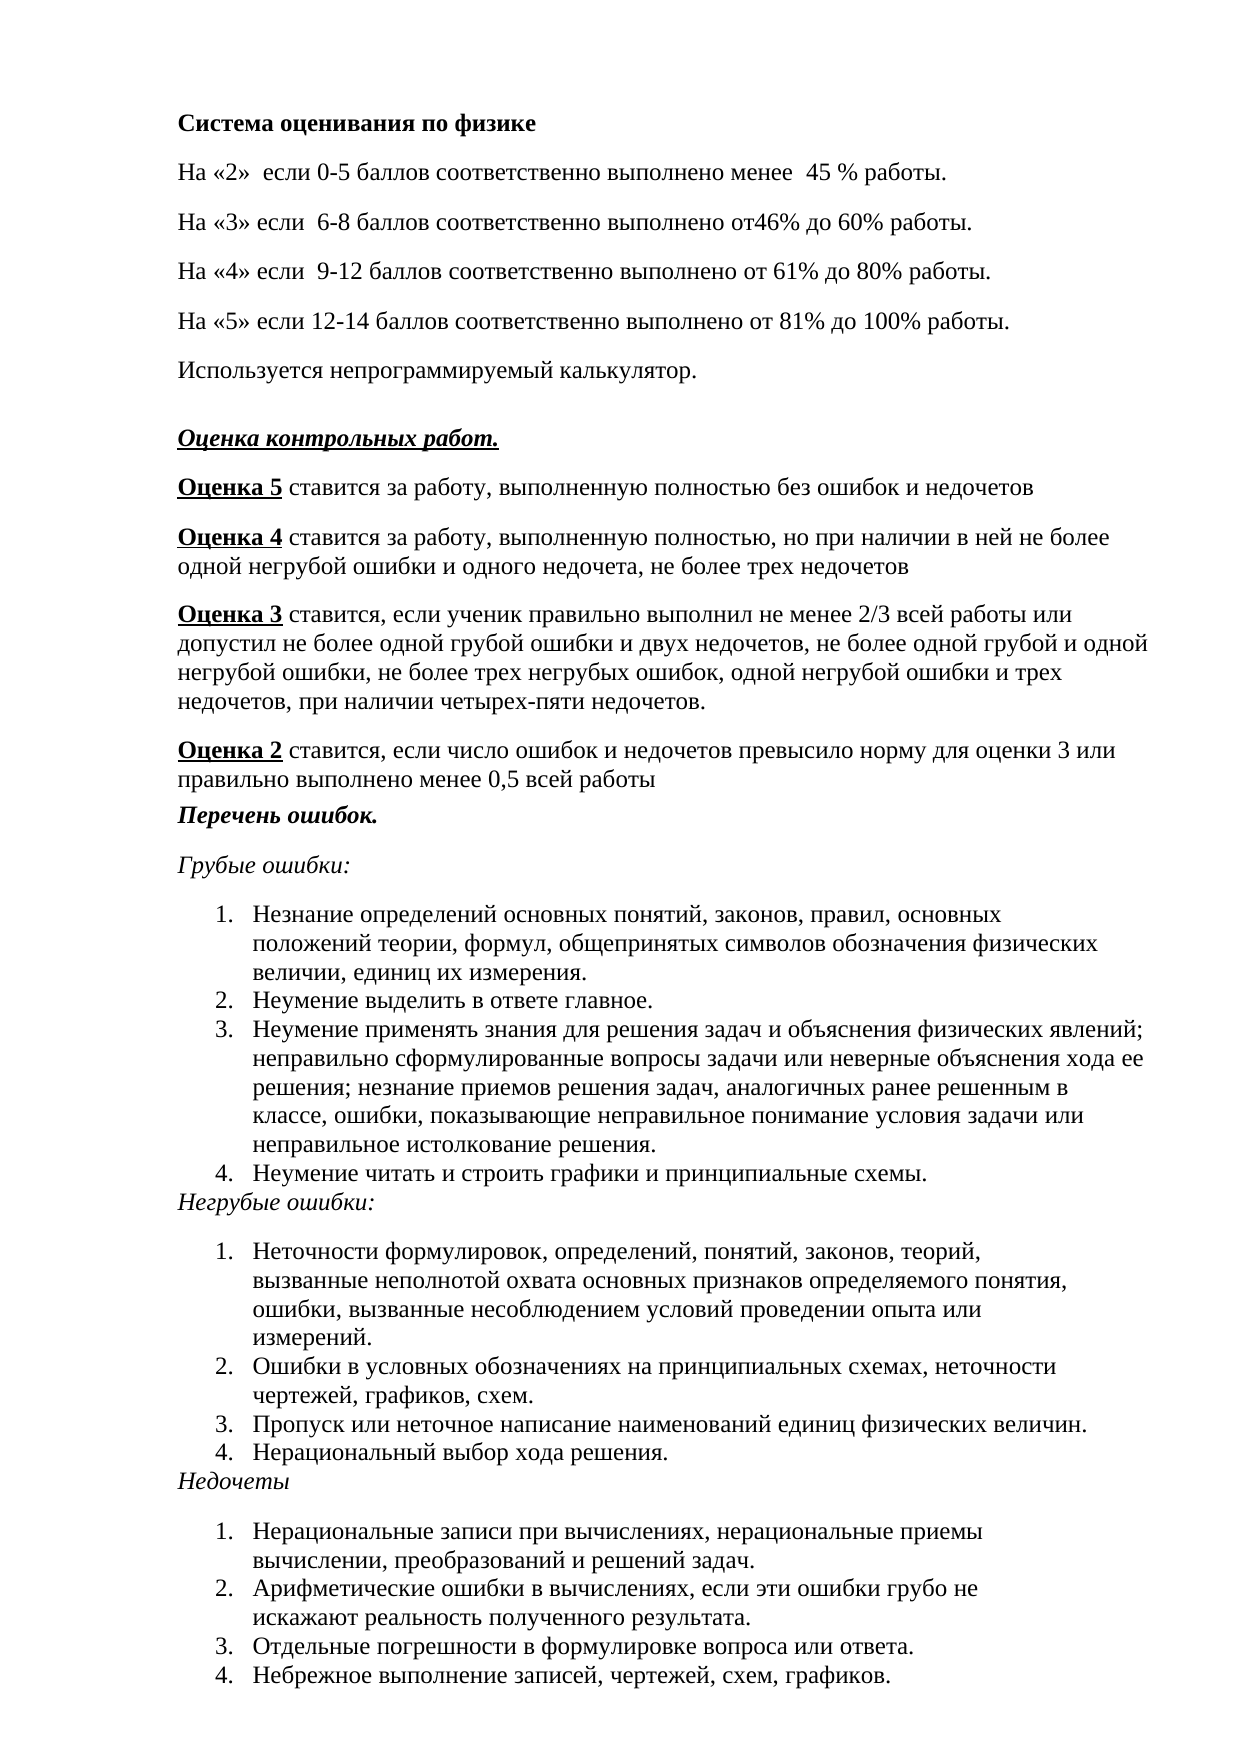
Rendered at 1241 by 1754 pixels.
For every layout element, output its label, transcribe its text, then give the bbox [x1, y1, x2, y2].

text На «5» если 12-14 баллов соответственно выполнено от 81% до 100% работы. Используется непрограммируемый калькулятор. [177, 306, 1150, 384]
list Неумение выделить в ответе главное. [215, 985, 1240, 1014]
list Ошибки в условных обозначениях на принципиальных схемах, неточности чертежей, графиков, схем. [215, 1351, 1057, 1409]
text Негрубые ошибки: [177, 1187, 1240, 1216]
subtitle Перечень ошибок. [177, 801, 1240, 829]
list Неумение читать и строить графики и принципиальные схемы. [215, 1158, 1240, 1187]
text Оценка 2 ставится, если число ошибок и недочетов превысило норму для оценки 3 или правильно выполнено менее 0,5 всей работы [177, 735, 1118, 793]
list Небрежное выполнение записей, чертежей, схем, графиков. [215, 1660, 1240, 1688]
list Нерациональный выбор хода решения. [215, 1437, 1240, 1466]
list Незнание определений основных понятий, законов, правил, основных положений теории, формул, общепринятых символов обозначения физических величии, единиц их измерения. [215, 899, 1126, 985]
text Грубые ошибки: [177, 850, 1240, 878]
list Арифметические ошибки в вычислениях, если эти ошибки грубо не искажают реальность полученного результата. [215, 1573, 1089, 1631]
subtitle Система оценивания по физике [177, 108, 1240, 137]
text Оценка 5 ставится за работу, выполненную полностью без ошибок и недочетов [177, 472, 1240, 501]
text Оценка 3 ставится, если ученик правильно выполнил не менее 2/3 всей работы или допустил не более одной грубой ошибки и двух недочетов, не более одной грубой и одной негрубой ошибки, не более трех негрубых ошибок, одной негрубой ошибки и трех недочетов, при наличии четырех-пяти недочетов. [177, 599, 1150, 714]
list Неточности формулировок, определений, понятий, законов, теорий, вызванные неполнотой охвата основных признаков определяемого понятия, ошибки, вызванные несоблюдением условий проведении опыта или измерений. [215, 1236, 1103, 1351]
text На «2» если 0-5 баллов соответственно выполнено менее 45 % работы. На «3» если 6-8 баллов соответственно выполнено от46% до 60% работы. [177, 157, 973, 236]
text Недочеты [177, 1466, 1240, 1495]
list Нерациональные записи при вычислениях, нерациональные приемы вычислении, преобразований и решений задач. [215, 1516, 1124, 1573]
text Оценка 4 ставится за работу, выполненную полностью, но при наличии в ней не более одной негрубой ошибки и одного недочета, не более трех недочетов [177, 522, 1150, 579]
subtitle Оценка контрольных работ. [177, 423, 1240, 452]
text На «4» если 9-12 баллов соответственно выполнено от 61% до 80% работы. [177, 257, 1240, 285]
list Отдельные погрешности в формулировке вопроса или ответа. [215, 1631, 1240, 1660]
list Неумение применять знания для решения задач и объяснения физических явлений; неправильно сформулированные вопросы задачи или неверные объяснения хода ее решения; незнание приемов решения задач, аналогичных ранее решенным в классе, ошибки, показывающие неправильное понимание условия задачи или неправильное истолкование решения. [215, 1014, 1149, 1158]
list Пропуск или неточное написание наименований единиц физических величин. [215, 1409, 1240, 1437]
